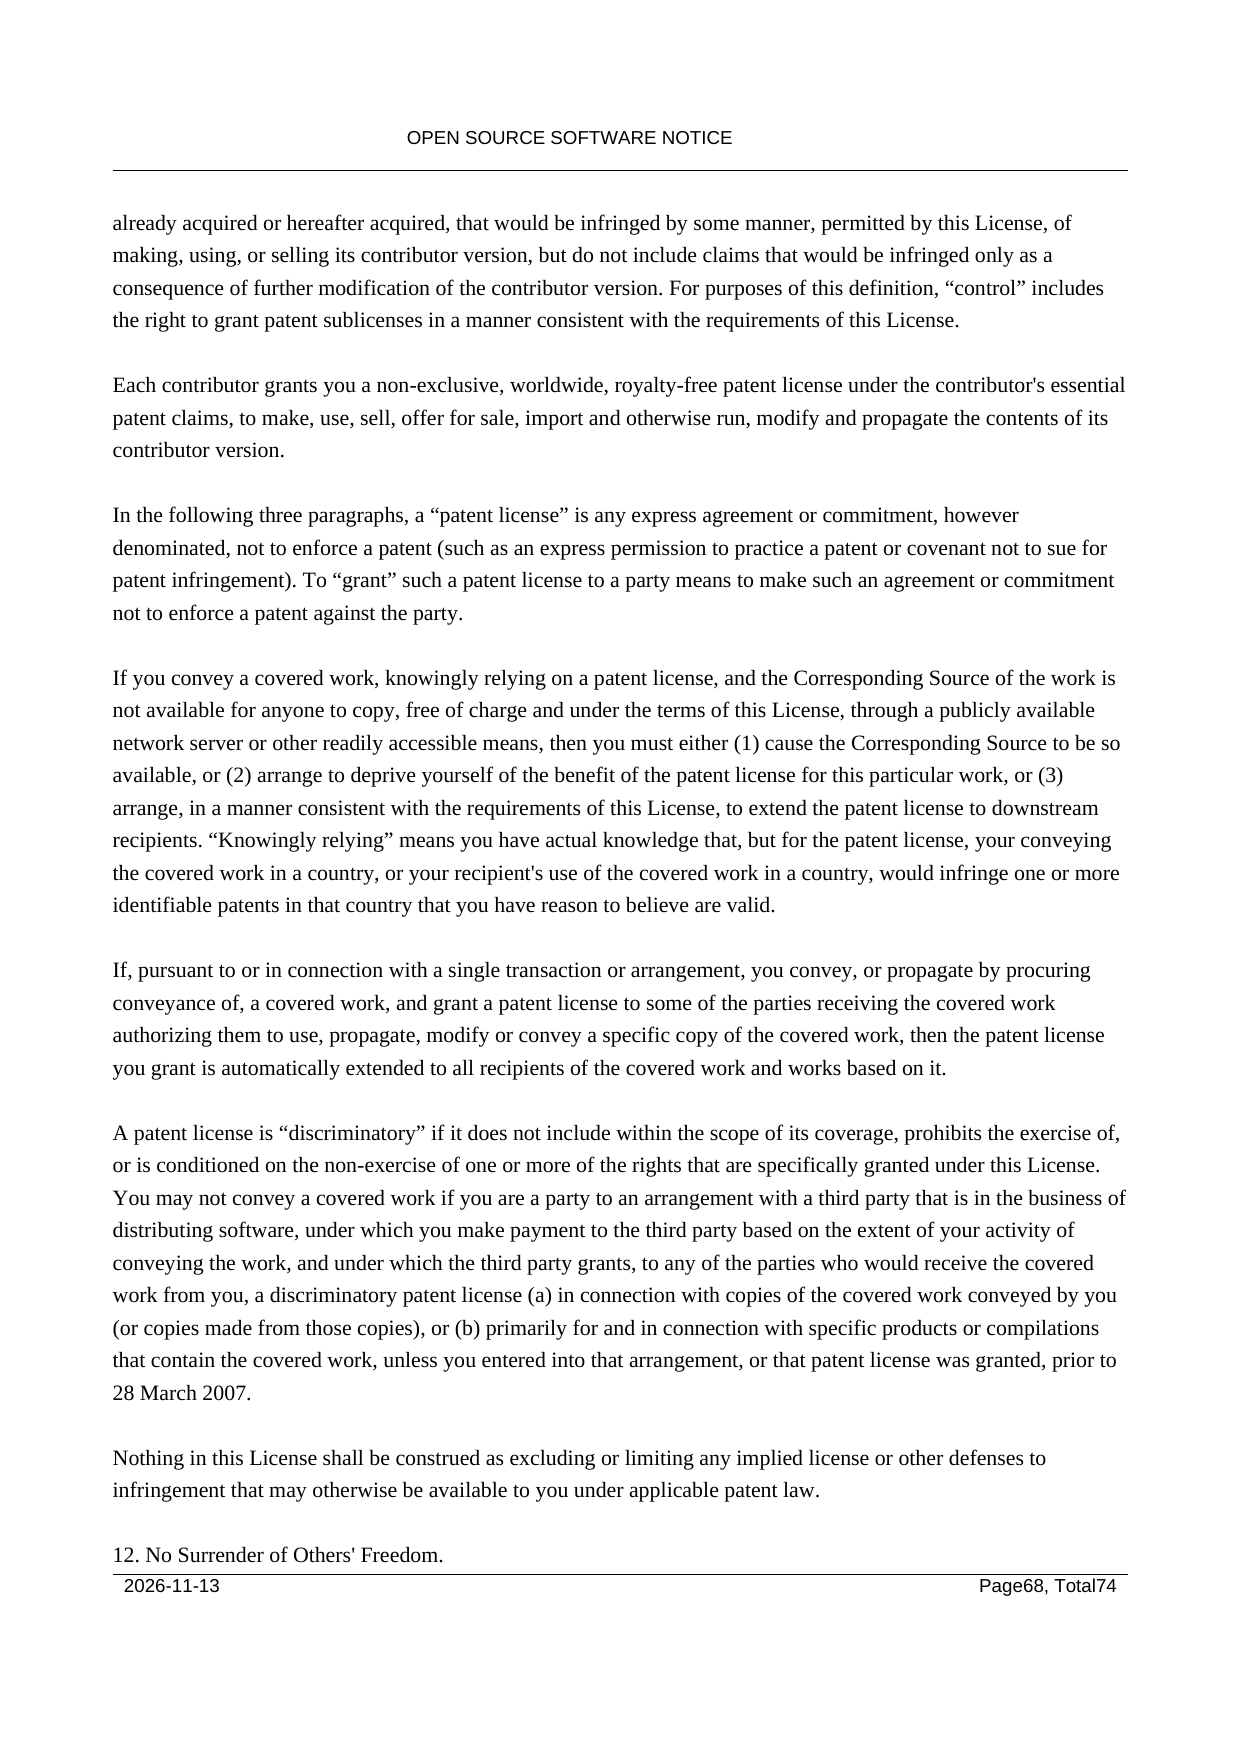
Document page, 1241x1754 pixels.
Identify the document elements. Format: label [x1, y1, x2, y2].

text [112, 206, 1128, 1571]
